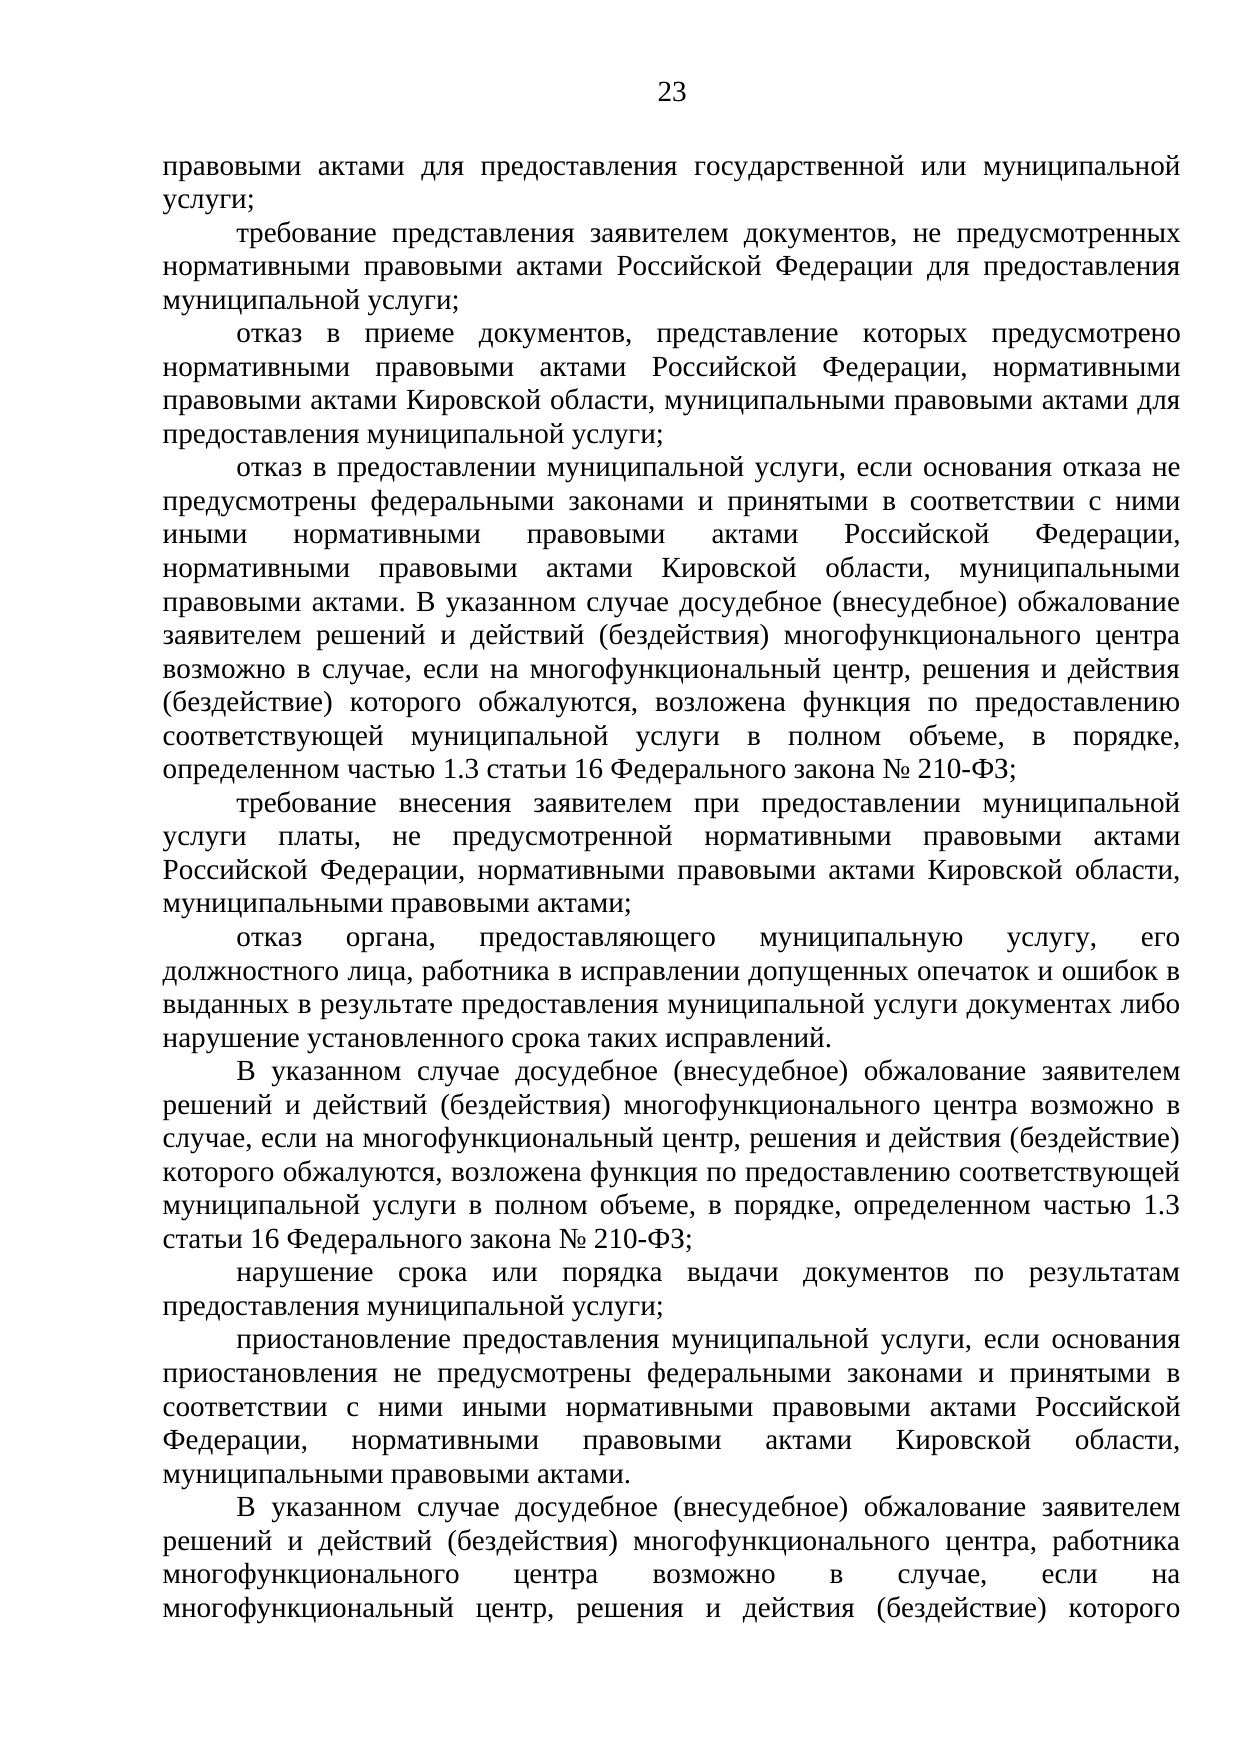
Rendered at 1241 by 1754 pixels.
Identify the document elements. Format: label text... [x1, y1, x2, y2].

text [162, 1489, 1181, 1623]
text отказ органа, предоставляющего муниципальную услугу, его должностного лица, работника в исправлении допущенных опечаток и ошибок в выданных в результате предоставления муниципальной услуги документах либо нарушение установленного срока таких исправлений. [162, 919, 1181, 1053]
text требование внесения заявителем при предоставлении муниципальной услуги платы, не предусмотренной нормативными правовыми актами Российской Федерации, нормативными правовыми актами Кировской области, муниципальными правовыми актами; [162, 785, 1181, 919]
text отказ в приеме документов, представление которых предусмотрено нормативными правовыми актами Российской Федерации, нормативными правовыми актами Кировской области, муниципальными правовыми актами для предоставления муниципальной услуги; [162, 315, 1181, 449]
text требование представления заявителем документов, не предусмотренных нормативными правовыми актами Российской Федерации для предоставления муниципальной услуги; [162, 215, 1181, 315]
text В указанном случае досудебное (внесудебное) обжалование заявителем решений и действий (бездействия) многофункционального центра возможно в случае, если на многофункциональный центр, решения и действия (бездействие) которого обжалуются, возложена функция по предоставлению соответствующей муниципальной услуги в полном объеме, в порядке, определенном частью 1.3 статьи 16 Федерального закона № 210-ФЗ; [162, 1053, 1181, 1254]
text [162, 148, 1181, 215]
text нарушение срока или порядка выдачи документов по результатам предоставления муниципальной услуги; [162, 1254, 1181, 1322]
text приостановление предоставления муниципальной услуги, если основания приостановления не предусмотрены федеральными законами и принятыми в соответствии с ними иными нормативными правовыми актами Российской Федерации, нормативными правовыми актами Кировской области, муниципальными правовыми актами. [162, 1322, 1181, 1489]
text отказ в предоставлении муниципальной услуги, если основания отказа не предусмотрены федеральными законами и принятыми в соответствии с ними иными нормативными правовыми актами Российской Федерации, нормативными правовыми актами Кировской области, муниципальными правовыми актами. В указанном случае досудебное (внесудебное) обжалование заявителем решений и действий (бездействия) многофункционального центра возможно в случае, если на многофункциональный центр, решения и действия (бездействие) которого обжалуются, возложена функция по предоставлению соответствующей муниципальной услуги в полном объеме, в порядке, определенном частью 1.3 статьи 16 Федерального закона № 210-ФЗ; [162, 449, 1181, 785]
